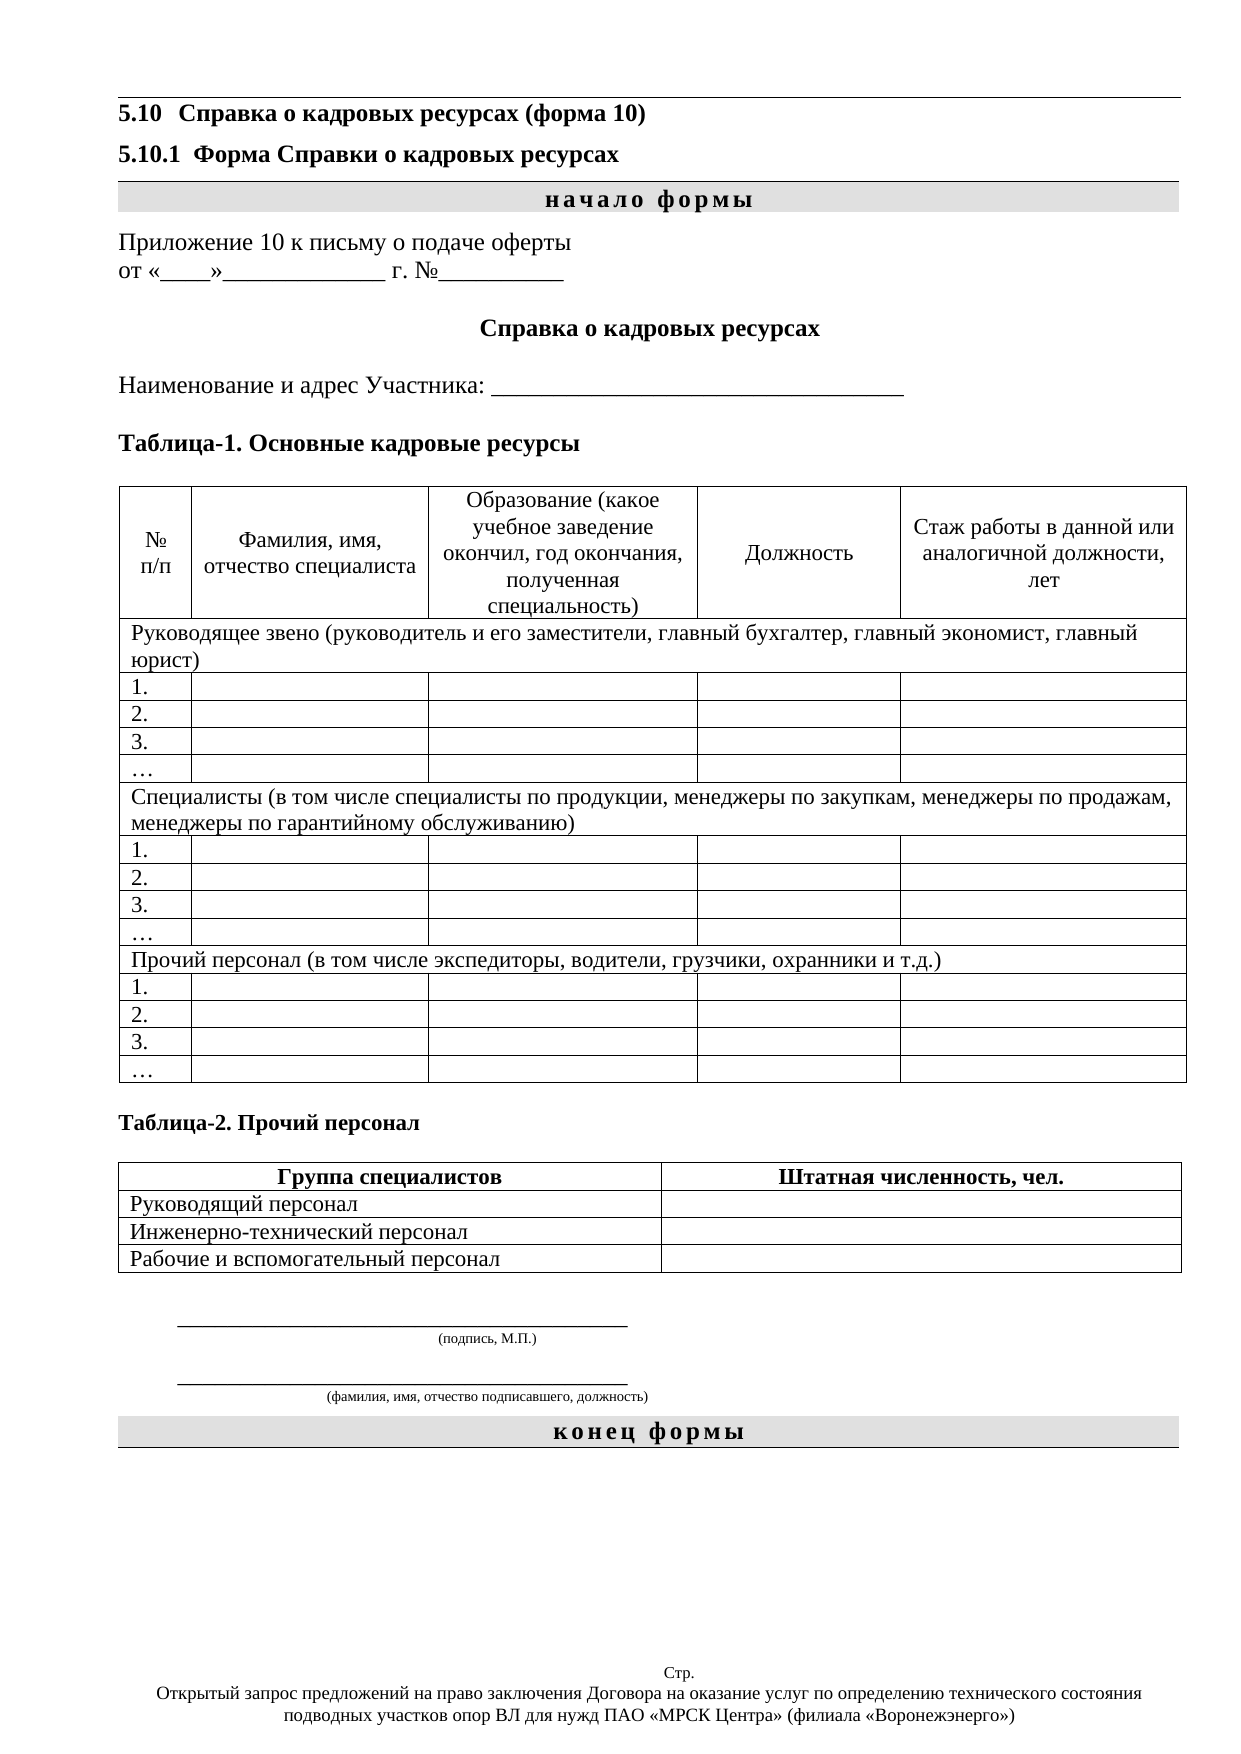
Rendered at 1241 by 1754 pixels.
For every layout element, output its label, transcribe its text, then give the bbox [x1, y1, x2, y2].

table_cell Специалисты (в том числе специалисты по продукции, менеджеры по закупкам, менеджеры по продажам, менеджеры по гарантийному обслуживанию) [120, 783, 1186, 835]
table_cell [901, 1056, 1186, 1082]
table_cell Руководящий персонал [119, 1191, 661, 1217]
text (фамилия, имя, отчество подписавшего, должность) [118, 1388, 797, 1416]
table_cell [698, 836, 900, 863]
table_header Фамилия, имя, отчество специалиста [192, 487, 428, 618]
table_cell [120, 1001, 191, 1027]
table_cell Рабочие и вспомогательный персонал [119, 1245, 661, 1272]
text начало формы [118, 182, 1179, 212]
table_cell [429, 728, 697, 754]
table_cell [698, 1056, 900, 1082]
table_header Должность [698, 487, 900, 618]
table_cell [429, 836, 697, 863]
table_cell [901, 836, 1186, 863]
table_cell [120, 974, 191, 1000]
table_cell [120, 701, 191, 727]
table_cell [698, 1028, 900, 1054]
table_cell Прочий персонал (в том числе экспедиторы, водители, грузчики, охранники и т.д.) [120, 946, 1186, 972]
table_cell Инженерно-технический персонал [119, 1218, 661, 1244]
table_cell [901, 919, 1186, 945]
table_cell [901, 1028, 1186, 1054]
table_cell [698, 974, 900, 1000]
table_cell [429, 919, 697, 945]
table_cell [698, 919, 900, 945]
text ____________________________________ [118, 1301, 1181, 1330]
table_cell [429, 891, 697, 918]
text (подпись, М.П.) [118, 1330, 797, 1359]
text конец формы [118, 1416, 1179, 1447]
table_cell Руководящее звено (руководитель и его заместители, главный бухгалтер, главный экономист, главный юрист) [120, 619, 1186, 672]
table_cell [429, 864, 697, 890]
table_cell [429, 755, 697, 782]
table_header Штатная численность, чел. [662, 1163, 1181, 1189]
table_cell [901, 755, 1186, 782]
table_cell [429, 1028, 697, 1054]
table_cell [120, 728, 191, 754]
text Справка о кадровых ресурсах [118, 313, 1181, 342]
table_cell [429, 1056, 697, 1082]
table_cell [192, 673, 428, 699]
table_cell [698, 1001, 900, 1027]
table_cell [192, 701, 428, 727]
table_cell [120, 864, 191, 890]
table_cell [120, 836, 191, 863]
text ____________________________________ [118, 1359, 1181, 1388]
table_cell [662, 1245, 1181, 1272]
text Наименование и адрес Участника: _________________________________ [118, 371, 1181, 399]
table_cell [901, 701, 1186, 727]
table_cell … [120, 755, 191, 782]
text Таблица-1. Основные кадровые ресурсы [118, 428, 1181, 457]
table_cell [120, 1028, 191, 1054]
table_cell [192, 974, 428, 1000]
text Приложение 10 к письму о подаче оферты от «____»_____________ г. №__________ [118, 227, 1181, 284]
table_cell … [120, 919, 191, 945]
table_cell [192, 1056, 428, 1082]
table_cell [192, 864, 428, 890]
table_cell [698, 728, 900, 754]
table_header Стаж работы в данной или аналогичной должности, лет [901, 487, 1186, 618]
table_cell [698, 755, 900, 782]
table_cell [901, 673, 1186, 699]
table_header Группа специалистов [119, 1163, 661, 1189]
table_cell [192, 891, 428, 918]
table_cell [901, 974, 1186, 1000]
table_cell [120, 891, 191, 918]
table_cell [429, 701, 697, 727]
table_cell [192, 1001, 428, 1027]
table_cell [192, 755, 428, 782]
table_cell … [120, 1056, 191, 1082]
table_cell [698, 891, 900, 918]
table_cell [429, 1001, 697, 1027]
subtitle Форма Справки о кадровых ресурсах [118, 139, 1181, 168]
table_header № п/п [120, 487, 191, 618]
table_cell [192, 1028, 428, 1054]
text Таблица-2. Прочий персонал [118, 1109, 1181, 1136]
table_cell [429, 673, 697, 699]
table_cell [698, 673, 900, 699]
table_cell [429, 974, 697, 1000]
table_cell [901, 1001, 1186, 1027]
table_cell [120, 673, 191, 699]
table_cell [698, 864, 900, 890]
table_cell [698, 701, 900, 727]
subtitle Справка о кадровых ресурсах (форма 10) [118, 98, 1181, 127]
table_cell [901, 891, 1186, 918]
table_cell [192, 836, 428, 863]
table_cell [901, 728, 1186, 754]
table_cell [901, 864, 1186, 890]
table_header Образование (какое учебное заведение окончил, год окончания, полученная специальность) [429, 487, 697, 618]
table_cell [192, 919, 428, 945]
table_cell [662, 1218, 1181, 1244]
table_cell [192, 728, 428, 754]
table_cell [662, 1191, 1181, 1217]
